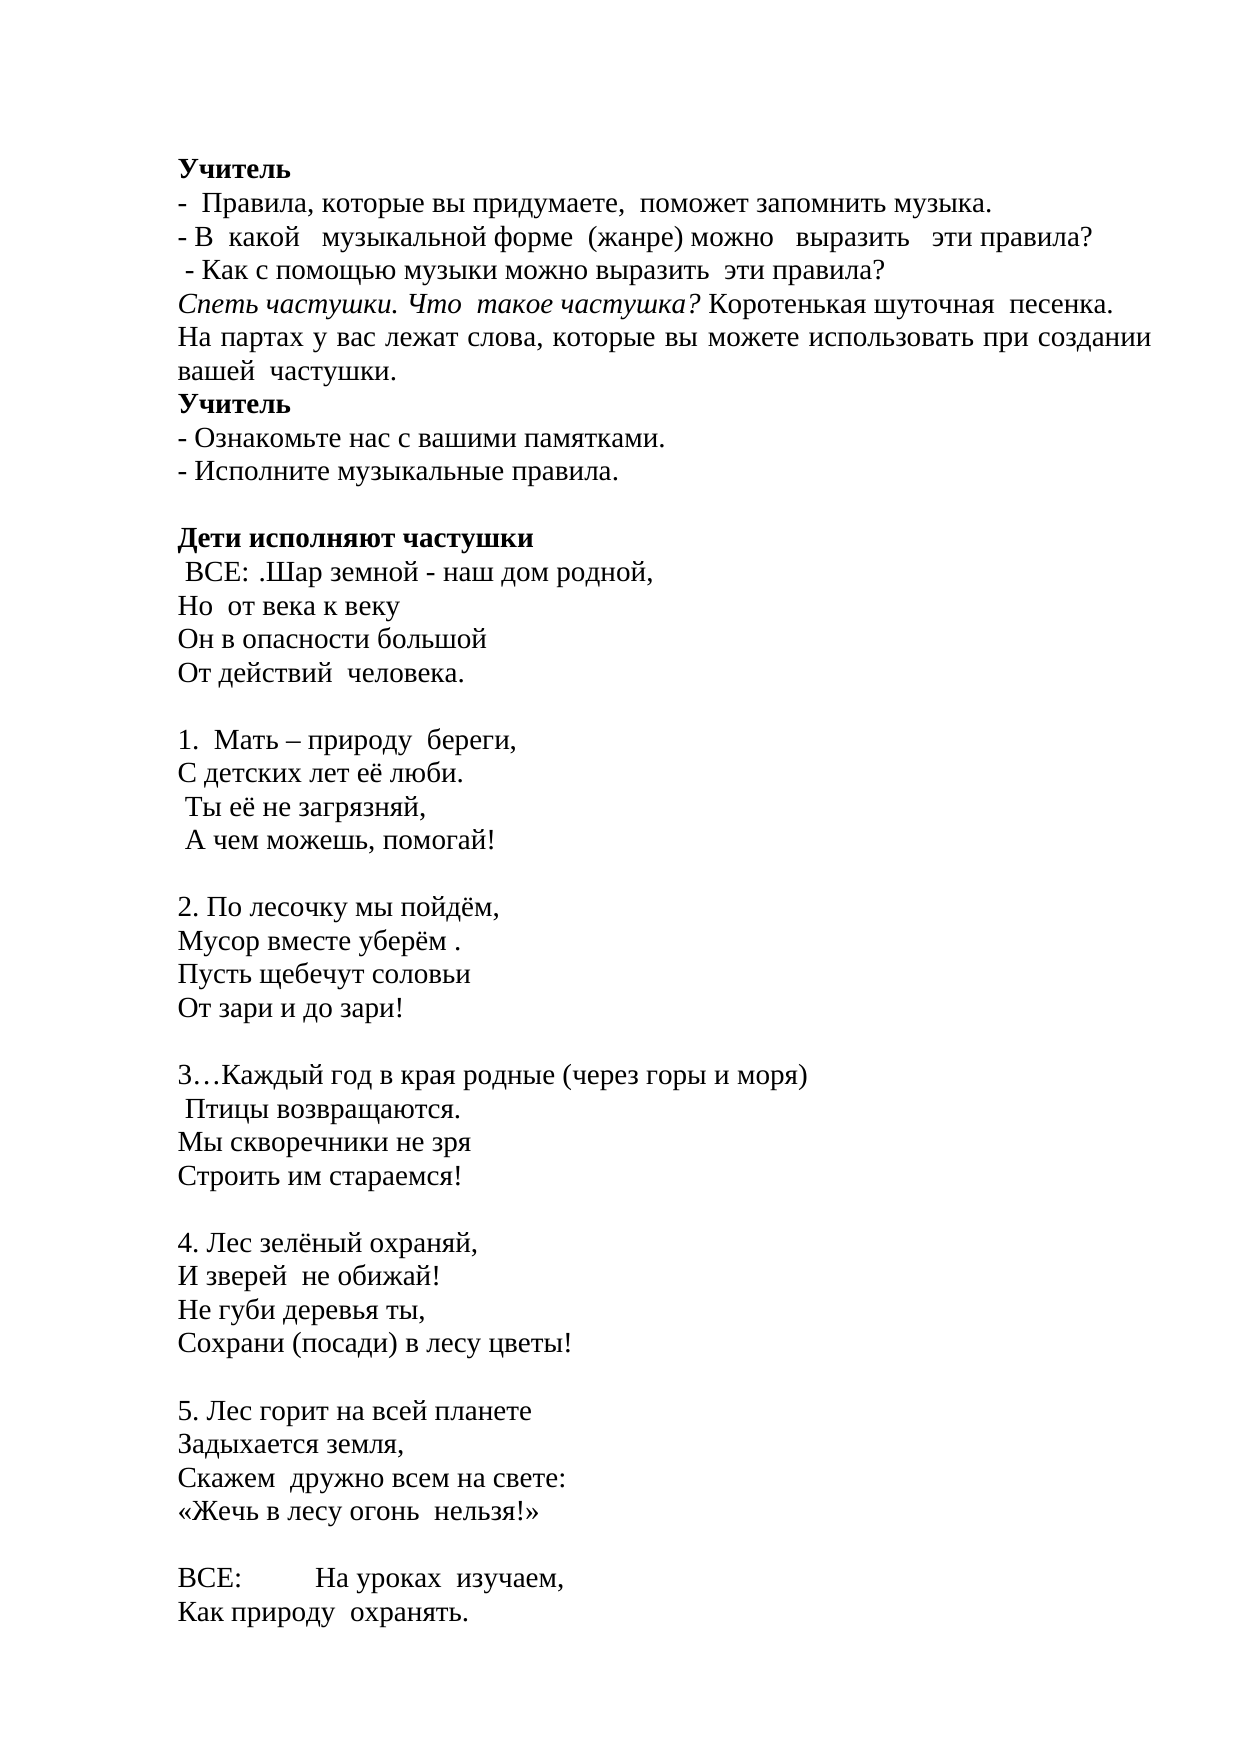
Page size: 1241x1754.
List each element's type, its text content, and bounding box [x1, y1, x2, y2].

text - Как с помощью музыки можно выразить эти правила? [177, 252, 1152, 286]
text - В какой музыкальной форме (жанре) можно выразить эти правила? [177, 219, 1152, 252]
text ВСЕ: На уроках изучаем, [177, 1560, 1152, 1594]
text Как природу охранять. [177, 1594, 1152, 1627]
text А чем можешь, помогай! [177, 822, 1152, 856]
text Строить им стараемся! [177, 1158, 1152, 1191]
text - Правила, которые вы придумаете, поможет запомнить музыка. [177, 185, 1152, 219]
text На партах у вас лежат слова, которые вы можете использовать при создании вашей частушки. [177, 319, 1152, 386]
text Он в опасности большой [177, 621, 1152, 655]
text 1. Мать – природу береги, [177, 722, 1152, 755]
text 5. Лес горит на всей планете [177, 1393, 1152, 1426]
text С детских лет её люби. [177, 755, 1152, 789]
text Спеть частушки. Что такое частушка? Коротенькая шуточная песенка. [177, 286, 1152, 319]
text И зверей не обижай! [177, 1258, 1152, 1292]
text Скажем дружно всем на свете: [177, 1460, 1152, 1493]
text Мусор вместе уберём . [177, 923, 1152, 957]
text Учитель [177, 152, 1152, 185]
text Мы скворечники не зря [177, 1124, 1152, 1158]
text 2. По лесочку мы пойдём, [177, 889, 1152, 923]
text Пусть щебечут соловьи [177, 957, 1152, 990]
text Не губи деревья ты, [177, 1292, 1152, 1326]
text 3…Каждый год в края родные (через горы и моря) [177, 1057, 1152, 1091]
text Задыхается земля, [177, 1426, 1152, 1460]
text От действий человека. [177, 655, 1152, 688]
text От зари и до зари! [177, 990, 1152, 1024]
text ВСЕ: .Шар земной - наш дом родной, [177, 554, 1152, 588]
text Дети исполняют частушки [177, 521, 1152, 554]
text Ты её не загрязняй, [177, 789, 1152, 822]
text Но от века к веку [177, 588, 1152, 621]
text - Ознакомьте нас с вашими памятками. [177, 420, 1152, 453]
text - Исполните музыкальные правила. [177, 453, 1152, 487]
text Сохрани (посади) в лесу цветы! [177, 1326, 1152, 1359]
text Учитель [177, 386, 1152, 420]
text 4. Лес зелёный охраняй, [177, 1225, 1152, 1258]
text «Жечь в лесу огонь нельзя!» [177, 1493, 1152, 1527]
text Птицы возвращаются. [177, 1091, 1152, 1124]
